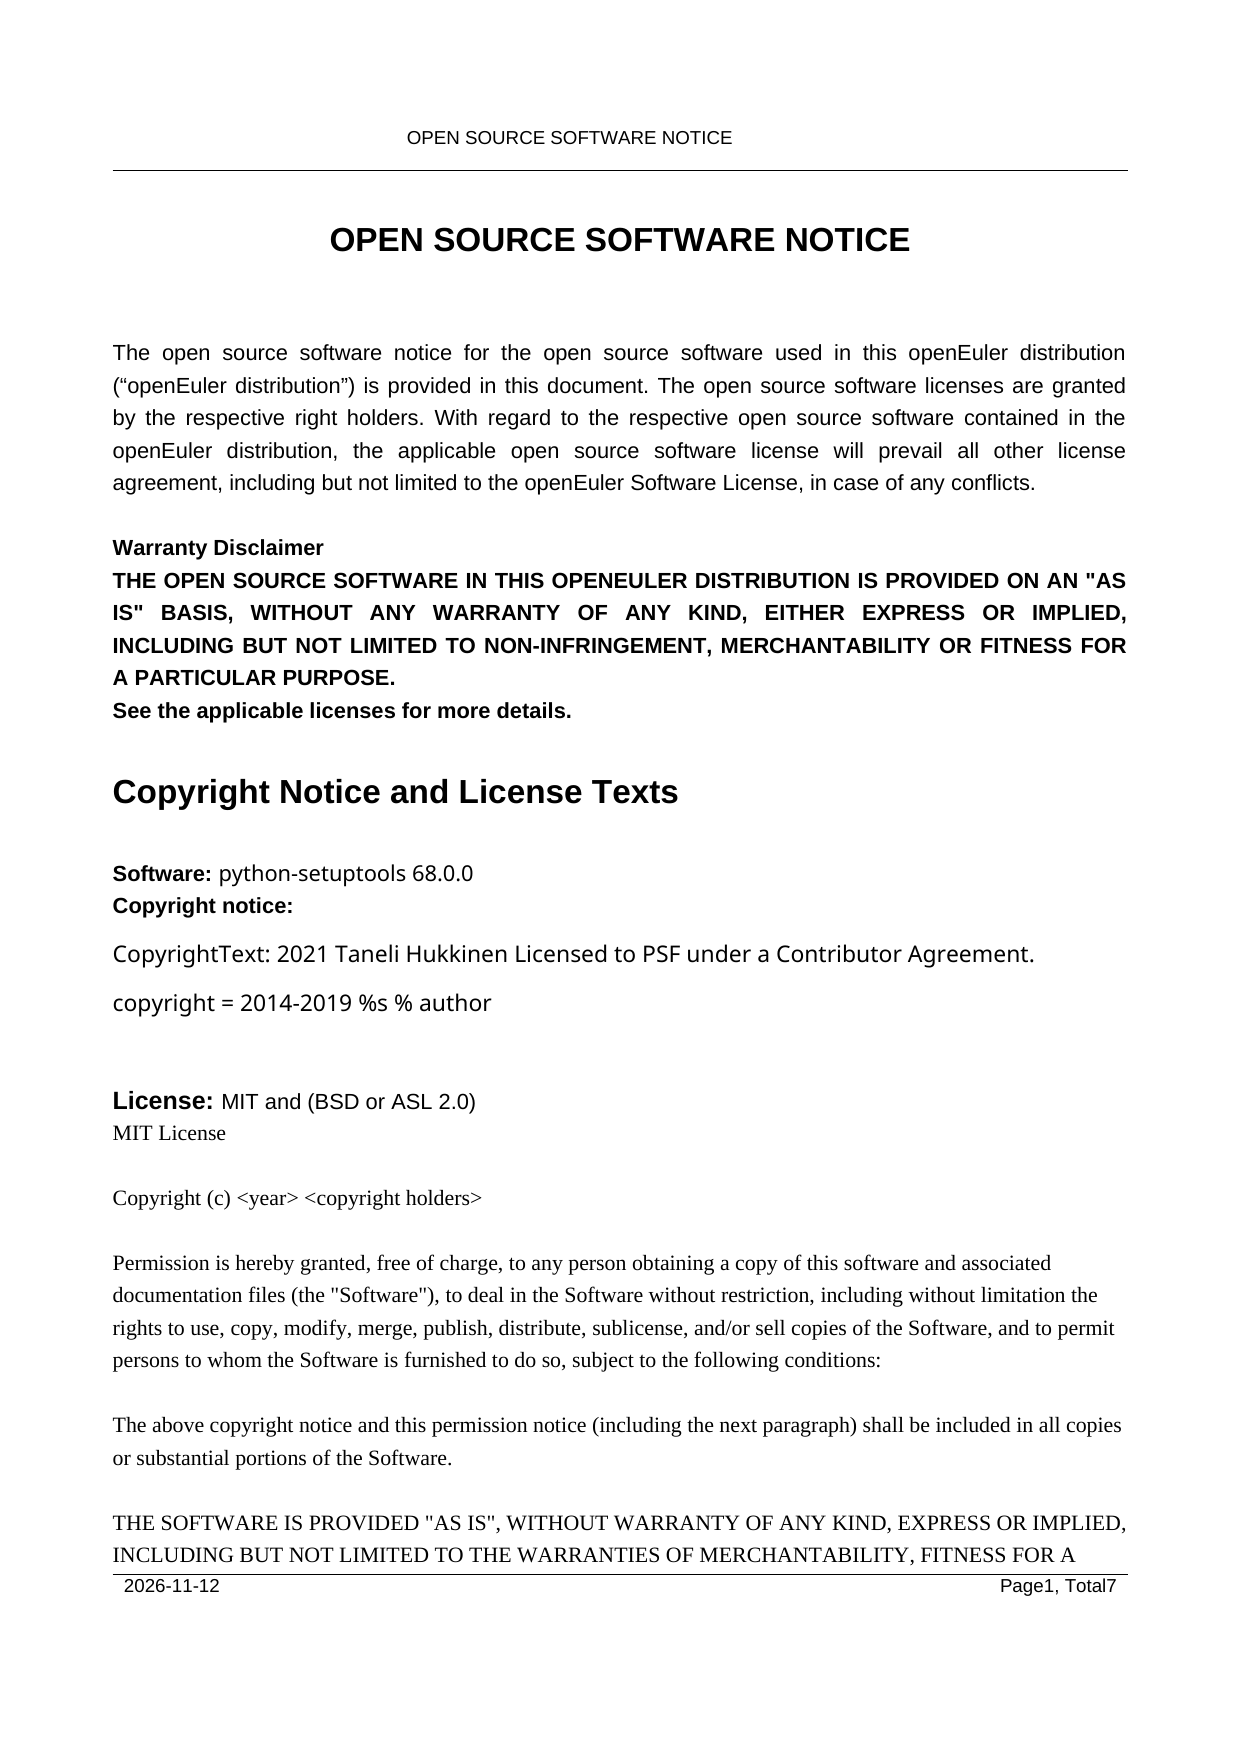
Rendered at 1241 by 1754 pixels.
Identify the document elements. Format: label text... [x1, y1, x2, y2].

title Software: python-setuptools 68.0.0 [112, 856, 1128, 889]
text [112, 1116, 1128, 1571]
text Copyright notice: CopyrightText: 2021 Taneli Hukkinen Licensed to PSF under a Contributor Agreement. copyright = 2014-2019 %s % author [112, 889, 1128, 1068]
text The open source software notice for the open source software used in this openEuler distribution (“openEuler distribution”) is provided in this document. The open source software licenses are granted by the respective right holders. With regard to the respective open source software contained in the openEuler distribution, the applicable open source software license will prevail all other license agreement, including but not limited to the openEuler Software License, in case of any conflicts. [112, 336, 1128, 499]
text THE OPEN SOURCE SOFTWARE IN THIS OPENEULER DISTRIBUTION IS PROVIDED ON AN "AS IS" BASIS, WITHOUT ANY WARRANTY OF ANY KIND, EITHER EXPRESS OR IMPLIED, INCLUDING BUT NOT LIMITED TO NON-INFRINGEMENT, MERCHANTABILITY OR FITNESS FOR A PARTICULAR PURPOSE. See the applicable licenses for more details. [112, 564, 1128, 726]
text Copyright Notice and License Texts [112, 759, 1128, 824]
text Warranty Disclaimer [112, 531, 1128, 564]
text License: MIT and (BSD or ASL 2.0) [112, 1084, 1128, 1116]
text OPEN SOURCE SOFTWARE NOTICE [112, 206, 1128, 271]
